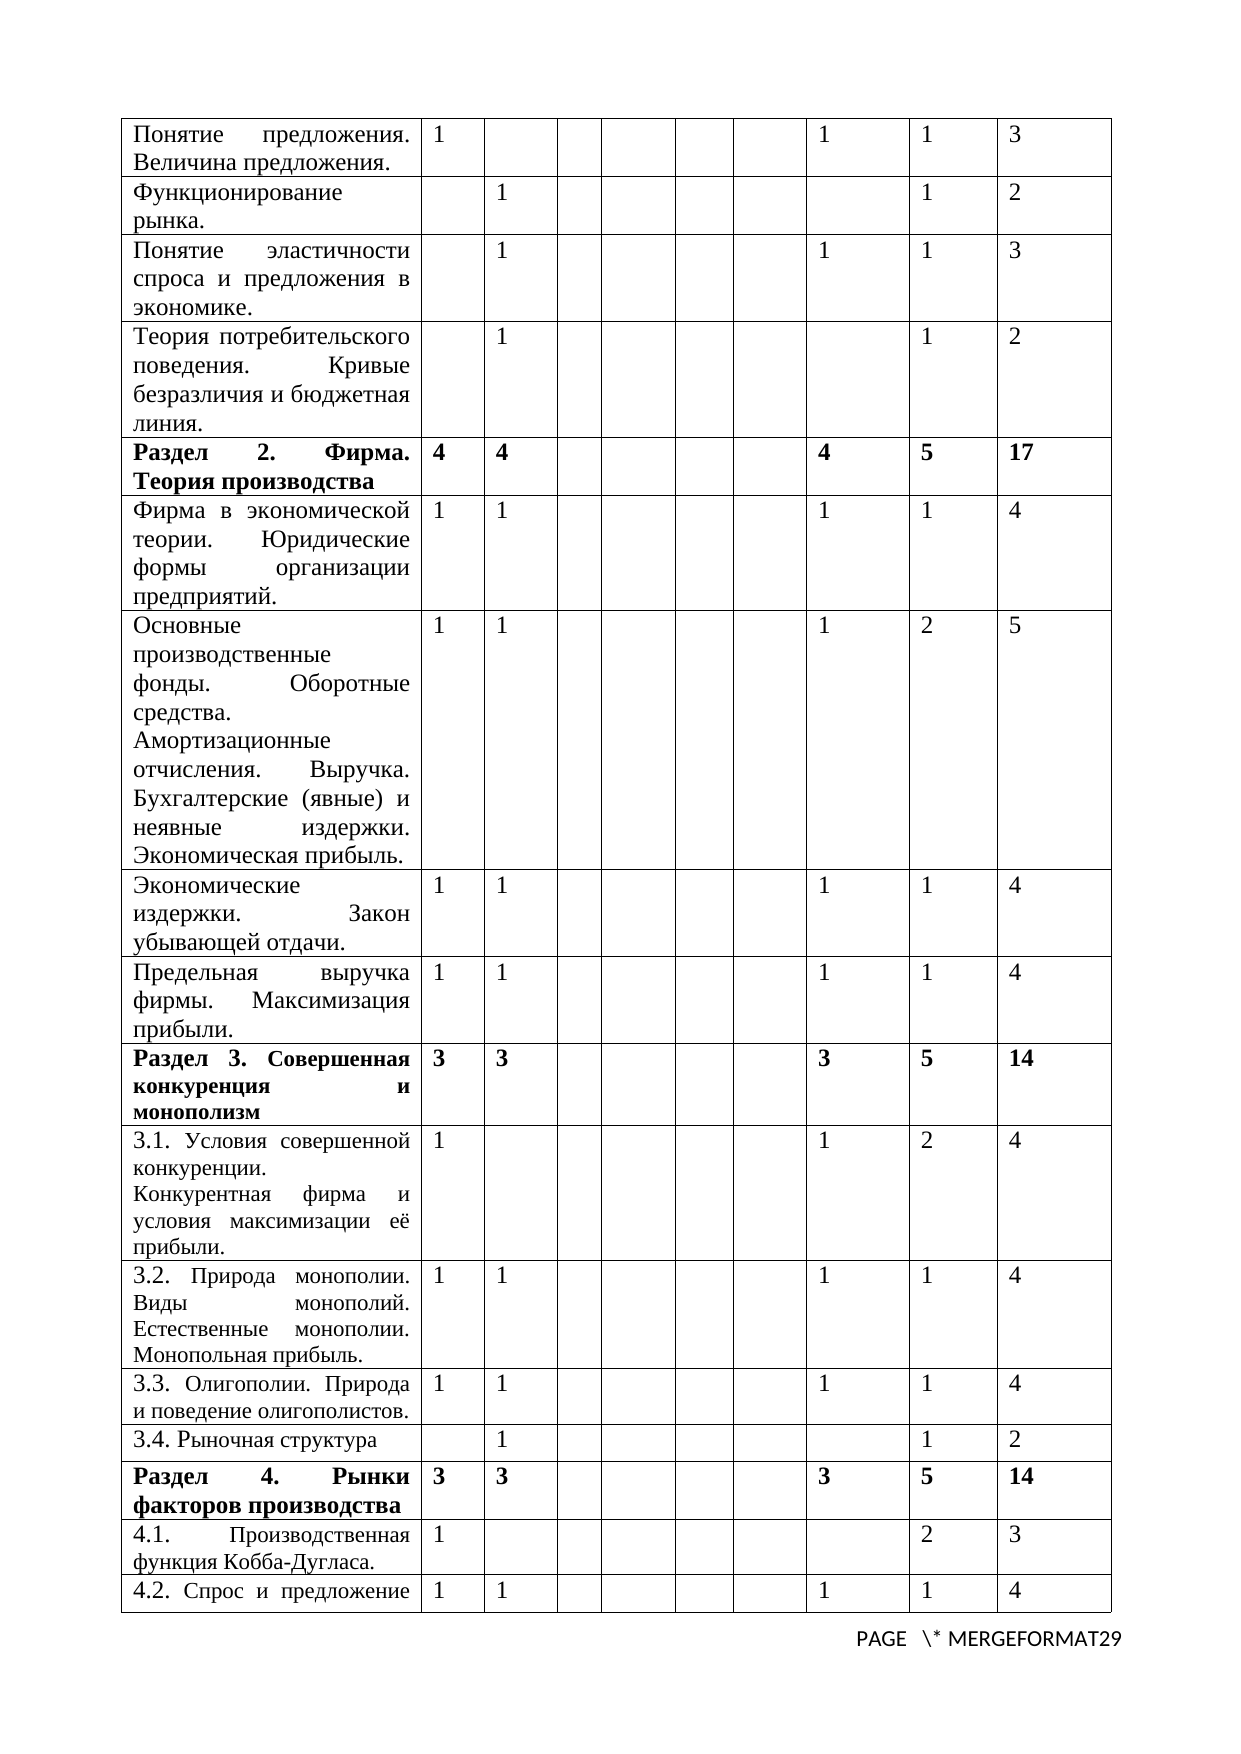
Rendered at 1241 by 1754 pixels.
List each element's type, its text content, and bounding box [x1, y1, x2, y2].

table_cell 4.1. Производственная функция Кобба-Дугласа. [122, 1520, 421, 1574]
table_cell 1 [910, 870, 997, 956]
table_cell [676, 1462, 733, 1519]
table_cell [734, 957, 806, 1043]
table_cell [734, 870, 806, 956]
table_cell 1 [422, 1575, 484, 1611]
table_cell [602, 611, 675, 869]
table_cell 1 [910, 1369, 997, 1423]
table_cell 3.2. Природа монополии. Виды монополий. Естественные монополии. Монопольная прибыль. [122, 1261, 421, 1368]
table_cell 4 [998, 496, 1111, 610]
table_cell Понятие предложения. Величина предложения. [122, 119, 421, 176]
table_cell Раздел 2. Фирма. Теория производства [122, 438, 421, 494]
table_cell 1 [485, 1425, 557, 1461]
table_cell [676, 438, 733, 494]
table_cell 4 [807, 438, 909, 494]
table_cell 1 [807, 870, 909, 956]
table_cell [602, 1261, 675, 1368]
table_cell 1 [485, 1575, 557, 1611]
table_cell 1 [807, 1575, 909, 1611]
table_cell 17 [998, 438, 1111, 494]
table_cell [807, 1425, 909, 1461]
table_cell [734, 1261, 806, 1368]
table_cell [734, 1369, 806, 1423]
table_cell 5 [998, 611, 1111, 869]
table_cell [676, 1261, 733, 1368]
table_cell 2 [998, 322, 1111, 436]
table_cell [676, 1425, 733, 1461]
table_cell [422, 177, 484, 234]
table_cell 1 [422, 611, 484, 869]
table_cell [558, 496, 601, 610]
table_cell [558, 235, 601, 321]
table_cell [676, 1369, 733, 1423]
table_cell 1 [422, 496, 484, 610]
table_cell [602, 1575, 675, 1611]
table_cell 14 [998, 1044, 1111, 1125]
table_cell [602, 957, 675, 1043]
table_cell [676, 496, 733, 610]
table_cell [734, 496, 806, 610]
table_cell 3 [422, 1044, 484, 1125]
table_cell Раздел 4. Рынки факторов производства [122, 1462, 421, 1519]
table_cell [602, 177, 675, 234]
table_cell [558, 177, 601, 234]
table_cell 3 [998, 235, 1111, 321]
table_cell 1 [910, 1425, 997, 1461]
table_cell [676, 119, 733, 176]
table_cell [602, 1044, 675, 1125]
table_cell [558, 957, 601, 1043]
table_cell 1 [485, 1369, 557, 1423]
table_cell 3 [998, 119, 1111, 176]
table_cell 3.3. Олигополии. Природа и поведение олигополистов. [122, 1369, 421, 1423]
table_cell 1 [807, 119, 909, 176]
table_cell 4 [998, 1369, 1111, 1423]
table_cell [558, 1462, 601, 1519]
table_cell 1 [807, 496, 909, 610]
table_cell 5 [910, 438, 997, 494]
table_cell [807, 322, 909, 436]
table_cell 1 [422, 1261, 484, 1368]
table_cell 1 [910, 119, 997, 176]
table_cell 1 [485, 235, 557, 321]
table_cell [558, 322, 601, 436]
table_cell Предельная выручка фирмы. Максимизация прибыли. [122, 957, 421, 1043]
table_cell [602, 119, 675, 176]
table_cell [558, 1126, 601, 1259]
table_cell 4 [998, 1575, 1111, 1611]
table_cell 1 [910, 957, 997, 1043]
table_cell [676, 1520, 733, 1574]
table_cell 1 [910, 496, 997, 610]
table_cell [558, 1575, 601, 1611]
table_cell [602, 1520, 675, 1574]
table_cell [734, 1462, 806, 1519]
table_cell 1 [807, 957, 909, 1043]
table_cell [422, 322, 484, 436]
table_cell 4 [998, 1126, 1111, 1259]
table_cell [602, 235, 675, 321]
table_cell 3 [807, 1044, 909, 1125]
table_cell 4 [485, 438, 557, 494]
table_cell Фирма в экономической теории. Юридические формы организации предприятий. [122, 496, 421, 610]
table_cell 1 [422, 119, 484, 176]
table_cell [676, 322, 733, 436]
table_cell 2 [998, 1425, 1111, 1461]
table_cell 4 [422, 438, 484, 494]
table_cell [676, 870, 733, 956]
table_cell [676, 611, 733, 869]
table_cell Теория потребительского поведения. Кривые безразличия и бюджетная линия. [122, 322, 421, 436]
table_cell 1 [910, 1575, 997, 1611]
table_cell 1 [485, 1261, 557, 1368]
table_cell [602, 870, 675, 956]
table_cell [602, 1425, 675, 1461]
table_cell 3.4. Рыночная структура [122, 1425, 421, 1461]
table_cell [602, 1126, 675, 1259]
table_cell [485, 1126, 557, 1259]
table_cell [734, 119, 806, 176]
table_cell [558, 1520, 601, 1574]
table_cell 3 [998, 1520, 1111, 1574]
table_cell [734, 322, 806, 436]
table_cell Раздел 3. Совершенная конкуренция и монополизм [122, 1044, 421, 1125]
table_cell 1 [485, 322, 557, 436]
table_cell [734, 1044, 806, 1125]
table_cell [485, 119, 557, 176]
table_cell [602, 1369, 675, 1423]
table_cell [558, 611, 601, 869]
table_cell [676, 1044, 733, 1125]
table_cell 1 [807, 235, 909, 321]
table_cell 3 [485, 1044, 557, 1125]
table_cell 5 [910, 1462, 997, 1519]
table_cell [734, 1575, 806, 1611]
table_cell 1 [422, 870, 484, 956]
table_cell Функционирование рынка. [122, 177, 421, 234]
table_cell [734, 1126, 806, 1259]
table_cell 4 [998, 957, 1111, 1043]
table_cell [807, 177, 909, 234]
table_cell 1 [422, 1126, 484, 1259]
table_cell Понятие эластичности спроса и предложения в экономике. [122, 235, 421, 321]
table_cell [602, 322, 675, 436]
table_cell Экономические издержки. Закон убывающей отдачи. [122, 870, 421, 956]
table_cell 3 [807, 1462, 909, 1519]
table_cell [122, 1575, 421, 1611]
table_cell 1 [422, 1369, 484, 1423]
table_cell [602, 438, 675, 494]
table_cell [602, 496, 675, 610]
table_cell 2 [910, 1126, 997, 1259]
table_cell 1 [485, 496, 557, 610]
table_cell [676, 177, 733, 234]
table_cell [676, 235, 733, 321]
table_cell [558, 870, 601, 956]
table_cell 1 [910, 322, 997, 436]
table_cell [558, 1369, 601, 1423]
table_cell 1 [807, 611, 909, 869]
table_cell 2 [910, 611, 997, 869]
table_cell 5 [910, 1044, 997, 1125]
table_cell 1 [485, 611, 557, 869]
table_cell [558, 438, 601, 494]
table_cell 1 [485, 177, 557, 234]
table_cell [734, 438, 806, 494]
table_cell 14 [998, 1462, 1111, 1519]
table_cell 1 [422, 957, 484, 1043]
table_cell [734, 1425, 806, 1461]
table_cell [558, 1044, 601, 1125]
table_cell [676, 1575, 733, 1611]
table_cell [558, 119, 601, 176]
table_cell [602, 1462, 675, 1519]
table_cell 4 [998, 1261, 1111, 1368]
table_cell [734, 177, 806, 234]
table_cell 1 [910, 1261, 997, 1368]
table_cell 1 [807, 1126, 909, 1259]
table_cell [734, 611, 806, 869]
table_cell 4 [998, 870, 1111, 956]
table_cell 1 [807, 1261, 909, 1368]
table_cell [485, 1520, 557, 1574]
table_cell [558, 1425, 601, 1461]
table_cell [558, 1261, 601, 1368]
table_cell 3.1. Условия совершенной конкуренции. Конкурентная фирма и условия максимизации её прибыли. [122, 1126, 421, 1259]
table_cell [734, 1520, 806, 1574]
table_cell 1 [422, 1520, 484, 1574]
table_cell [734, 235, 806, 321]
table_cell 1 [485, 957, 557, 1043]
table_cell [807, 1520, 909, 1574]
table_cell [422, 235, 484, 321]
table_cell 1 [910, 177, 997, 234]
table_cell 2 [998, 177, 1111, 234]
table_cell [676, 957, 733, 1043]
table_cell 1 [485, 870, 557, 956]
table_cell 1 [807, 1369, 909, 1423]
table_cell Основные производственные фонды. Оборотные средства. Амортизационные отчисления. Выручка. Бухгалтерские (явные) и неявные издержки. Экономическая прибыль. [122, 611, 421, 869]
table_cell 1 [910, 235, 997, 321]
table_cell 3 [485, 1462, 557, 1519]
table_cell 3 [422, 1462, 484, 1519]
table_cell 2 [910, 1520, 997, 1574]
table_cell [422, 1425, 484, 1461]
table_cell [676, 1126, 733, 1259]
